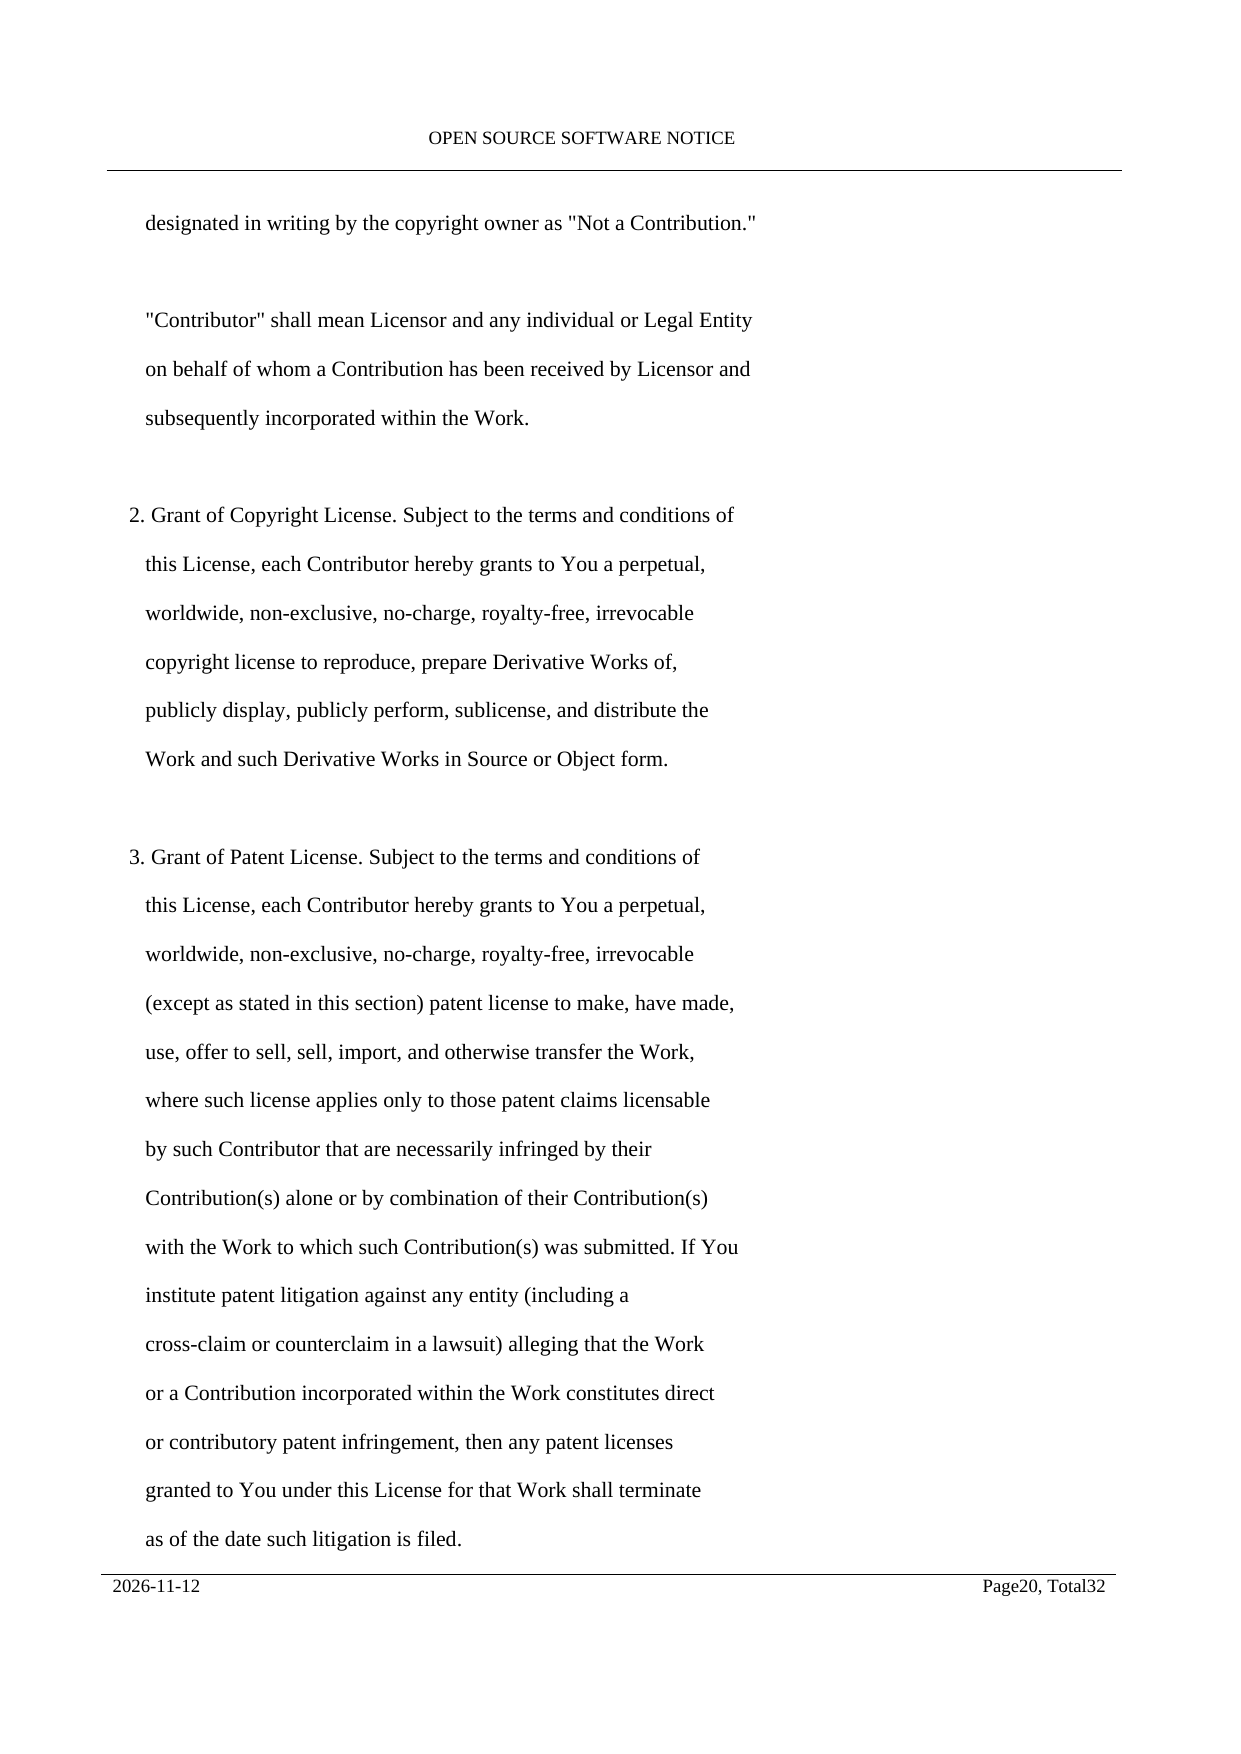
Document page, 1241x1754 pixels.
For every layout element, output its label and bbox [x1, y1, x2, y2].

text [112, 206, 1128, 1555]
